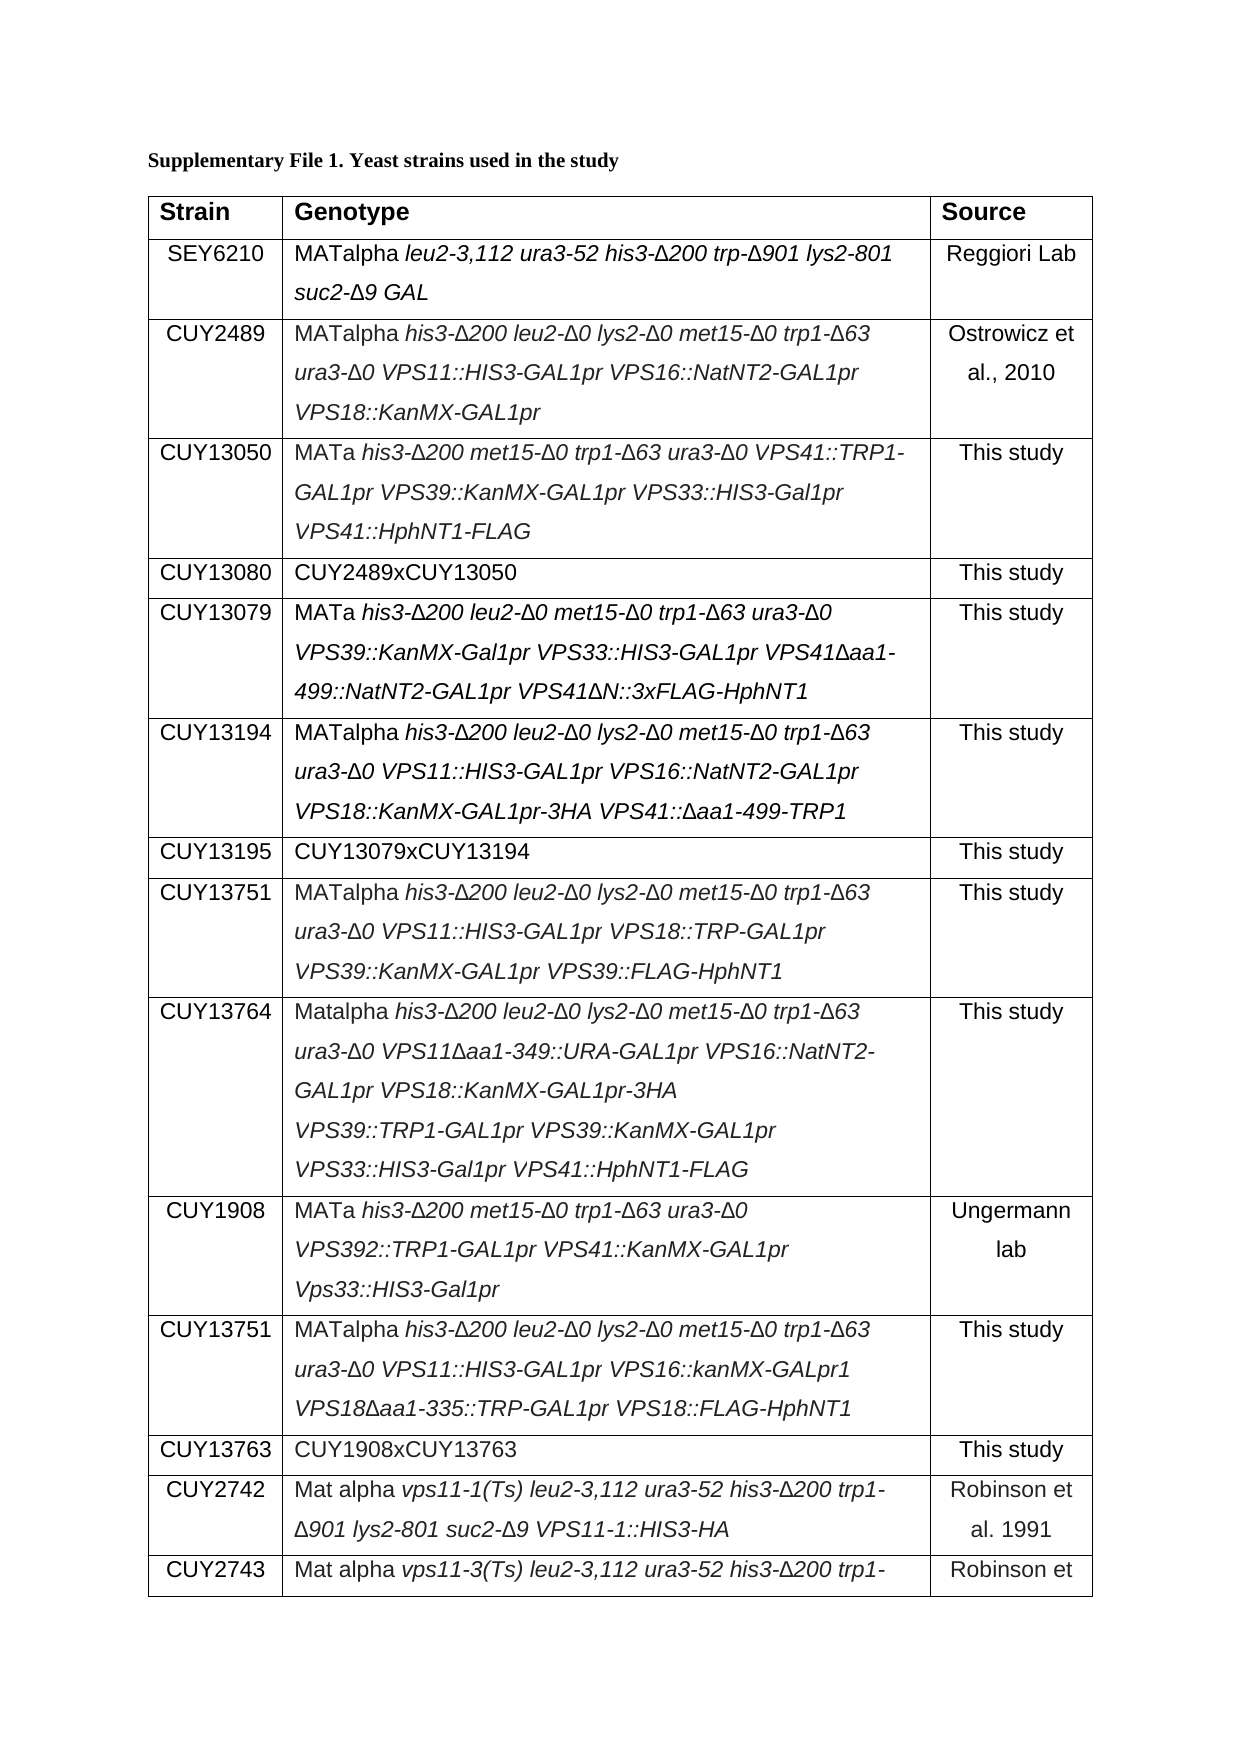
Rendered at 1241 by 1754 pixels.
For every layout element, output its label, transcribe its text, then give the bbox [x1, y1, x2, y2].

table_cell CUY13079 [149, 599, 282, 718]
table_cell Reggiori Lab [931, 240, 1092, 319]
table_cell CUY13080 [149, 559, 282, 598]
table_cell CUY1908 [149, 1197, 282, 1315]
table_cell CUY13751 [149, 1316, 282, 1434]
table_cell CUY2489 [149, 320, 282, 438]
table_cell Ostrowicz et al., 2010 [931, 320, 1092, 438]
table_header Genotype [283, 197, 930, 239]
table_cell MATa his3-∆200 leu2-∆0 met15-∆0 trp1-∆63 ura3-∆0 VPS39::KanMX-Gal1pr VPS33::HIS3-GAL1pr VPS41∆aa1-499::NatNT2-GAL1pr VPS41∆N::3xFLAG-HphNT1 [283, 599, 930, 718]
table_cell CUY13751 [149, 879, 282, 997]
table_cell This study [931, 879, 1092, 997]
table_cell This study [931, 1436, 1092, 1475]
text Supplementary File 1. Yeast strains used in the study [148, 148, 798, 172]
table_cell CUY13195 [149, 838, 282, 878]
table_cell Mat alpha vps11-1(Ts) leu2-3,112 ura3-52 his3-∆200 trp1-∆901 lys2-801 suc2-∆9 VPS11-1::HIS3-HA [283, 1476, 930, 1555]
table_cell Robinson et al. 1991 [931, 1476, 1092, 1555]
table_cell MATalpha his3-∆200 leu2-∆0 lys2-∆0 met15-∆0 trp1-∆63 ura3-∆0 VPS11::HIS3-GAL1pr VPS16::NatNT2-GAL1pr VPS18::KanMX-GAL1pr [283, 320, 930, 438]
table_cell This study [931, 559, 1092, 598]
table_cell This study [931, 719, 1092, 837]
table_cell MATa his3-∆200 met15-∆0 trp1-∆63 ura3-∆0 VPS392::TRP1-GAL1pr VPS41::KanMX-GAL1pr Vps33::HIS3-Gal1pr [283, 1197, 930, 1315]
table_cell This study [931, 838, 1092, 878]
table_cell CUY13050 [149, 439, 282, 558]
table_cell This study [931, 998, 1092, 1196]
table_cell CUY2742 [149, 1476, 282, 1555]
table_header Source [931, 197, 1092, 239]
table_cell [283, 1556, 930, 1596]
table_cell MATalpha leu2-3,112 ura3-52 his3-∆200 trp-∆901 lys2-801 suc2-∆9 GAL [283, 240, 930, 319]
table_cell CUY13194 [149, 719, 282, 837]
table_cell Matalpha his3-∆200 leu2-∆0 lys2-∆0 met15-∆0 trp1-∆63 ura3-∆0 VPS11∆aa1-349::URA-GAL1pr VPS16::NatNT2-GAL1pr VPS18::KanMX-GAL1pr-3HA VPS39::TRP1-GAL1pr VPS39::KanMX-GAL1pr VPS33::HIS3-Gal1pr VPS41::HphNT1-FLAG [283, 998, 930, 1196]
table_cell SEY6210 [149, 240, 282, 319]
table_header Strain [149, 197, 282, 239]
table_cell MATalpha his3-∆200 leu2-∆0 lys2-∆0 met15-∆0 trp1-∆63 ura3-∆0 VPS11::HIS3-GAL1pr VPS16::kanMX-GALpr1 VPS18∆aa1-335::TRP-GAL1pr VPS18::FLAG-HphNT1 [283, 1316, 930, 1434]
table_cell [931, 1556, 1092, 1596]
table_cell This study [931, 439, 1092, 558]
table_cell CUY13764 [149, 998, 282, 1196]
table_cell CUY13763 [149, 1436, 282, 1475]
table_cell Ungermann lab [931, 1197, 1092, 1315]
table_cell CUY1908xCUY13763 [283, 1436, 930, 1475]
table_cell MATalpha his3-∆200 leu2-∆0 lys2-∆0 met15-∆0 trp1-∆63 ura3-∆0 VPS11::HIS3-GAL1pr VPS18::TRP-GAL1pr VPS39::KanMX-GAL1pr VPS39::FLAG-HphNT1 [283, 879, 930, 997]
table_cell MATa his3-∆200 met15-∆0 trp1-∆63 ura3-∆0 VPS41::TRP1-GAL1pr VPS39::KanMX-GAL1pr VPS33::HIS3-Gal1pr VPS41::HphNT1-FLAG [283, 439, 930, 558]
table_cell CUY2489xCUY13050 [283, 559, 930, 598]
table_cell This study [931, 599, 1092, 718]
table_cell This study [931, 1316, 1092, 1434]
table_cell CUY2743 [149, 1556, 282, 1596]
table_cell MATalpha his3-∆200 leu2-∆0 lys2-∆0 met15-∆0 trp1-∆63 ura3-∆0 VPS11::HIS3-GAL1pr VPS16::NatNT2-GAL1pr VPS18::KanMX-GAL1pr-3HA VPS41::∆aa1-499-TRP1 [283, 719, 930, 837]
table_cell CUY13079xCUY13194 [283, 838, 930, 878]
